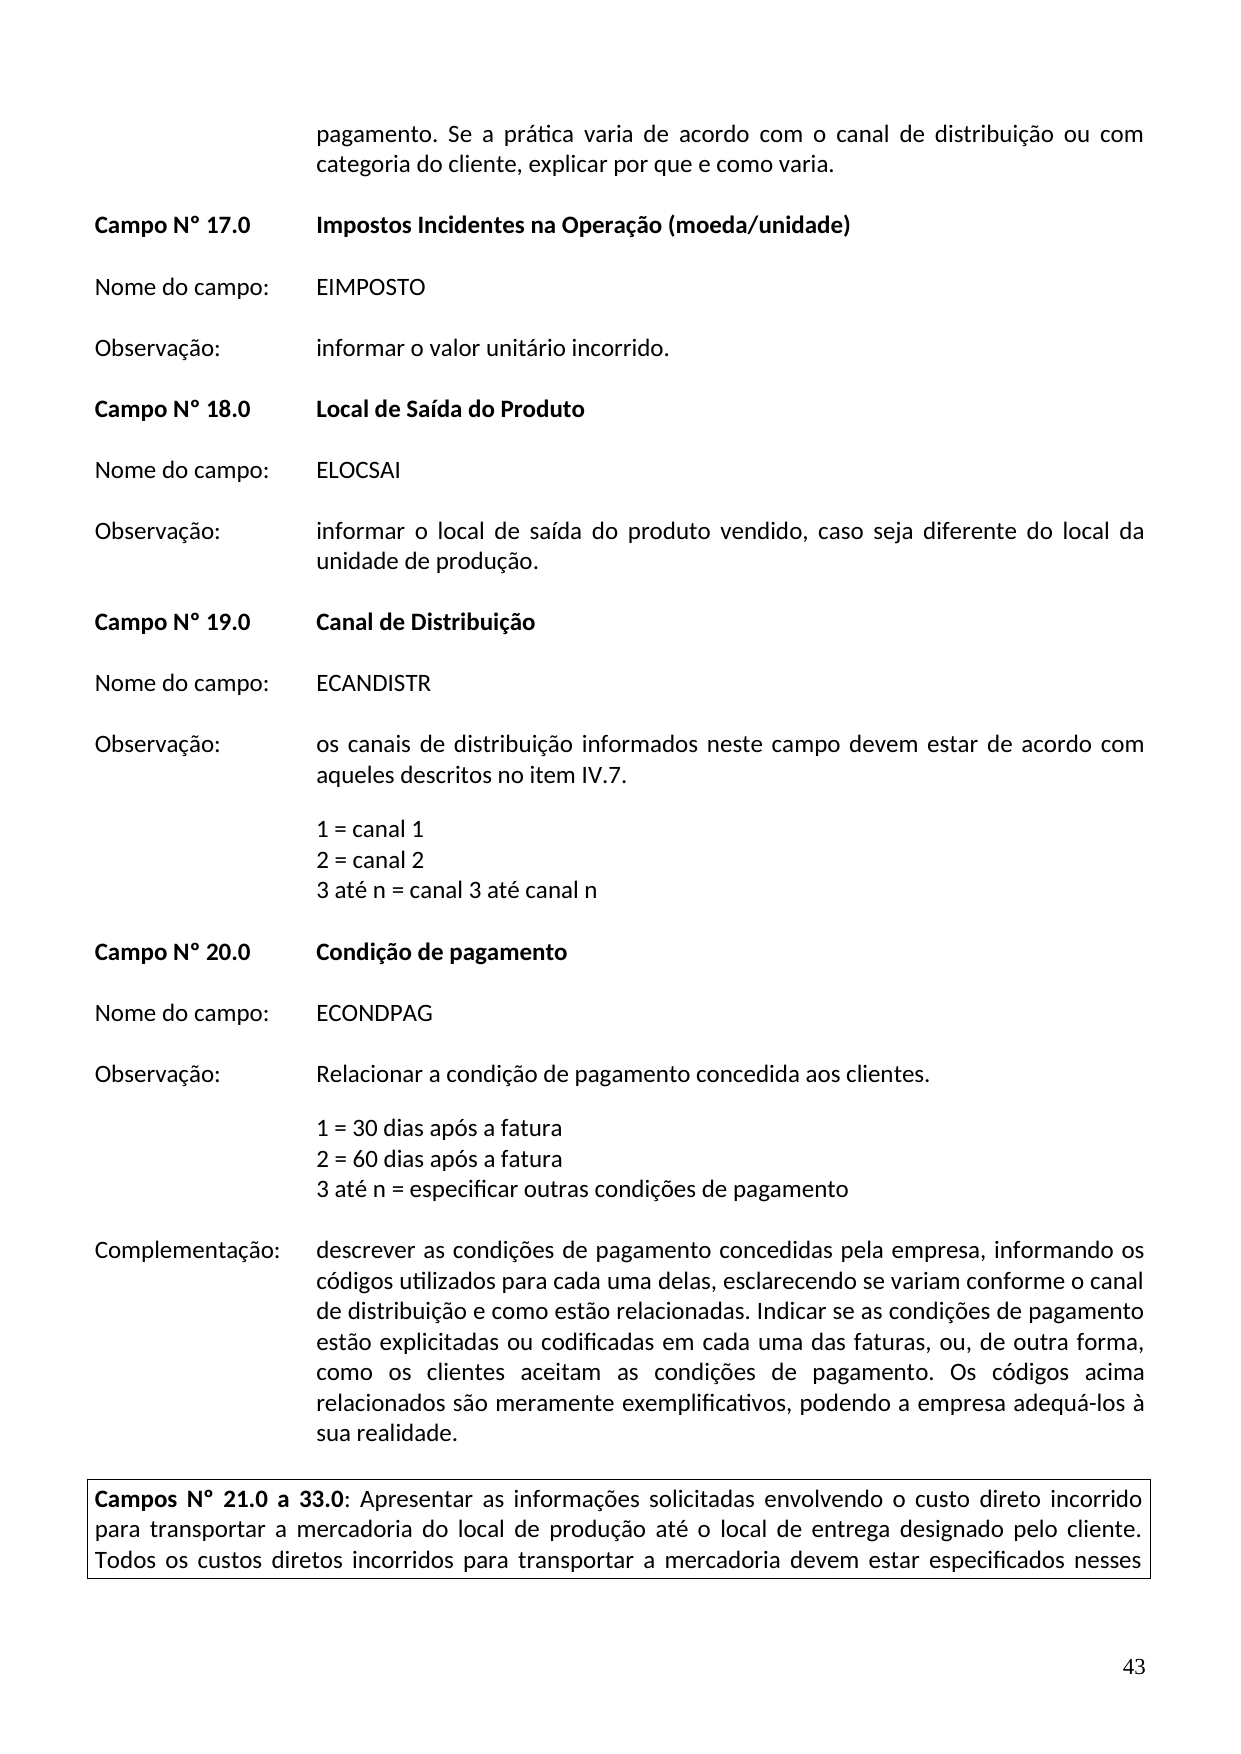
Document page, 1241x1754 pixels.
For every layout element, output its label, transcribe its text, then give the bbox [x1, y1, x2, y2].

text Campo Nº 17.0 Impostos Incidentes na Operação (moeda/unidade) [94, 210, 1146, 240]
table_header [88, 1480, 1150, 1577]
text Observação: Relacionar a condição de pagamento concedida aos clientes. [94, 1058, 1146, 1088]
text Observação: os canais de distribuição informados neste campo devem estar de acordo com aqueles descritos no item IV.7. [94, 728, 1146, 789]
text 1 = 30 dias após a fatura [316, 1112, 1146, 1143]
text Observação: informar o local de saída do produto vendido, caso seja diferente do local da unidade de produção. [94, 515, 1146, 576]
text 2 = 60 dias após a fatura [94, 1143, 1146, 1173]
text Complementação: descrever as condições de pagamento concedidas pela empresa, informando os códigos utilizados para cada uma delas, esclarecendo se variam conforme o canal de distribuição e como estão relacionadas. Indicar se as condições de pagamento estão explicitadas ou codificadas em cada uma das faturas, ou, de outra forma, como os clientes aceitam as condições de pagamento. Os códigos acima relacionados são meramente exemplificativos, podendo a empresa adequá-los à sua realidade. [94, 1234, 1146, 1448]
text Nome do campo: ECANDISTR [94, 667, 1146, 698]
text 3 até n = canal 3 até canal n [94, 875, 1146, 905]
text Campo Nº 19.0 Canal de Distribuição [94, 606, 1146, 637]
text Observação: informar o valor unitário incorrido. [94, 332, 1146, 362]
text Nome do campo: ECONDPAG [94, 997, 1146, 1027]
text Campo Nº 20.0 Condição de pagamento [94, 936, 1146, 966]
text Campo Nº 18.0 Local de Saída do Produto [94, 393, 1146, 423]
text Nome do campo: EIMPOSTO [94, 271, 1146, 301]
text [94, 118, 1146, 179]
text 3 até n = especificar outras condições de pagamento [94, 1173, 1146, 1204]
text 2 = canal 2 [94, 844, 1146, 875]
text 1 = canal 1 [316, 814, 1146, 844]
text Nome do campo: ELOCSAI [94, 454, 1146, 484]
